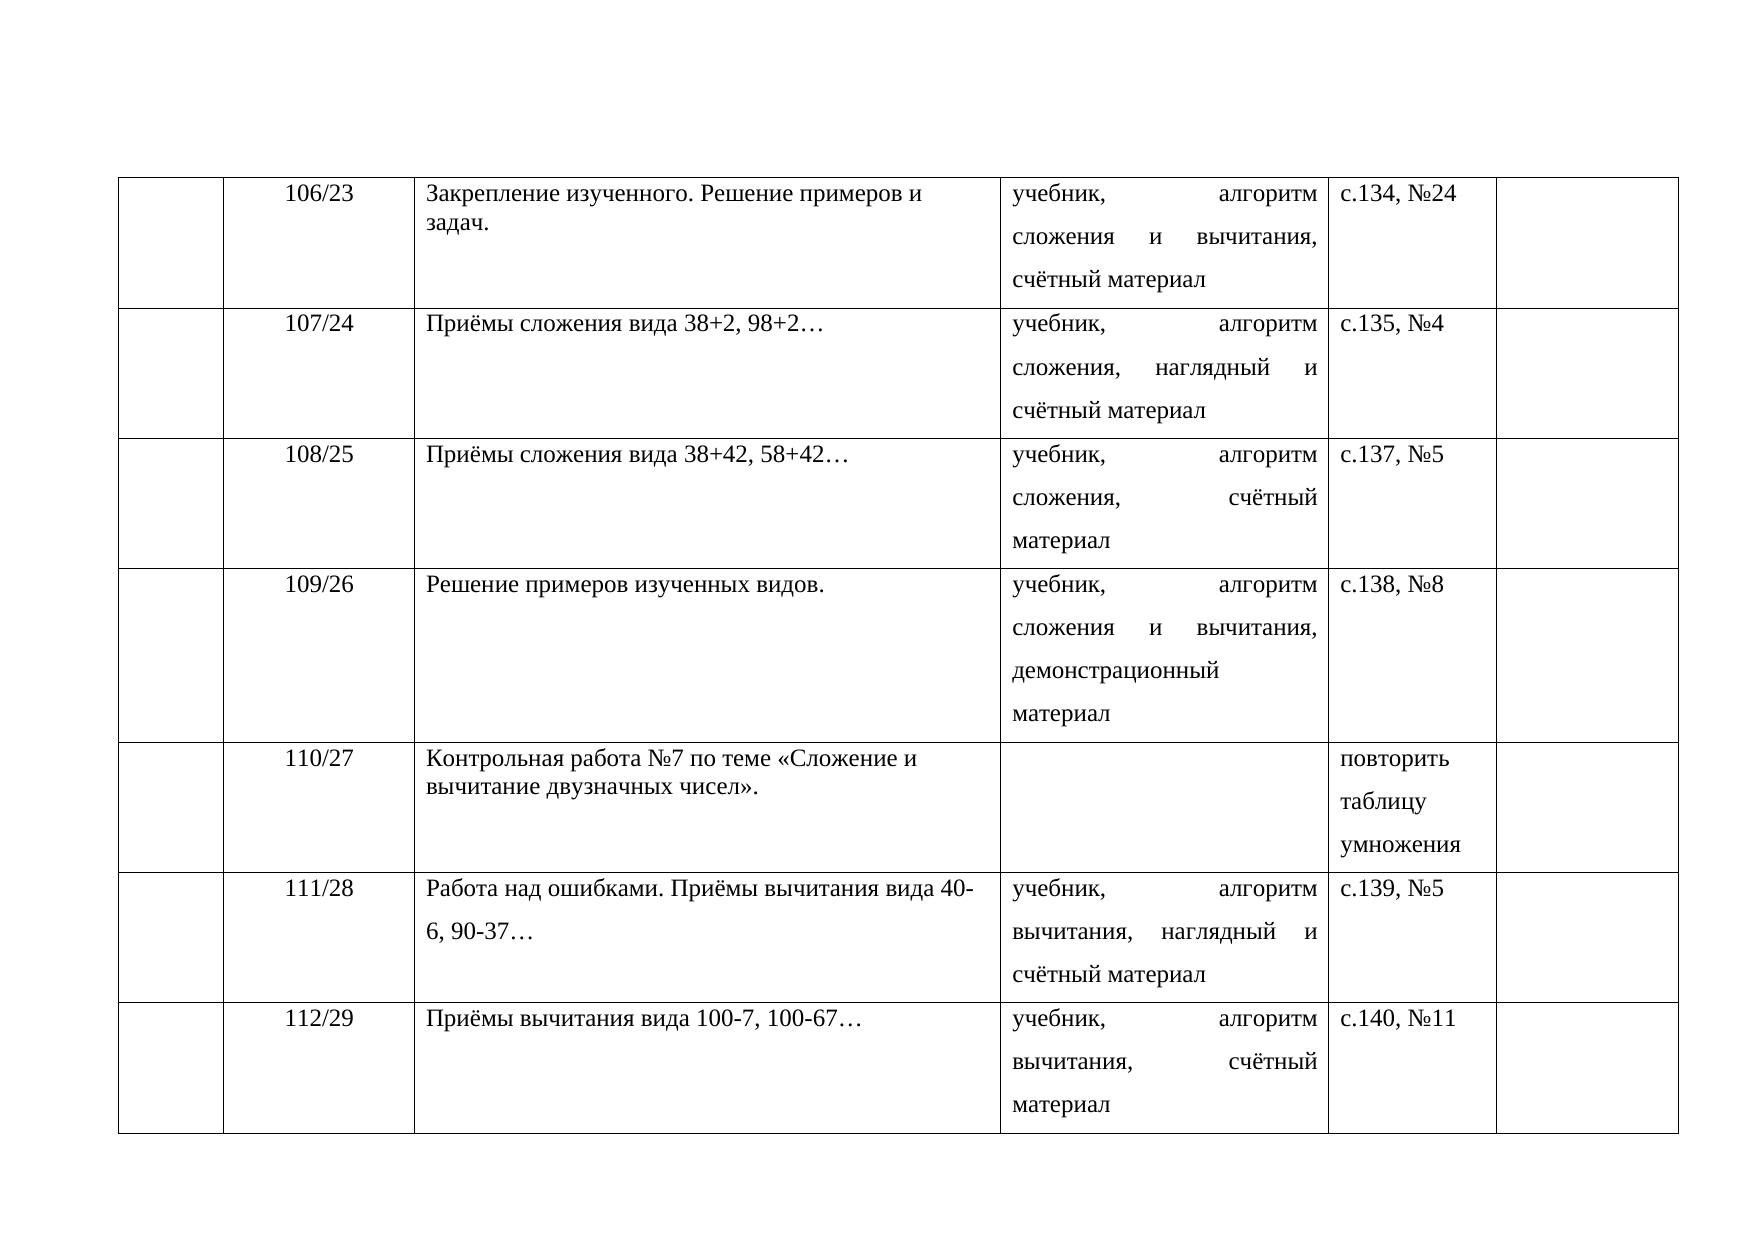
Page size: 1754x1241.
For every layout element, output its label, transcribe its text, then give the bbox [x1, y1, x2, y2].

table_cell Контрольная работа №7 по теме «Сложение и вычитание двузначных чисел». [415, 743, 1000, 872]
table_cell 107/24 [224, 309, 414, 438]
table_cell с.137, №5 [1329, 439, 1496, 568]
table_cell Приёмы сложения вида 38+2, 98+2… [415, 309, 1000, 438]
table_cell Приёмы сложения вида 38+42, 58+42… [415, 439, 1000, 568]
table_cell [1497, 1003, 1678, 1132]
table_cell 111/28 [224, 873, 414, 1002]
table_cell [1497, 309, 1678, 438]
table_cell 112/29 [224, 1003, 414, 1132]
table_cell [119, 743, 223, 872]
table_cell [119, 439, 223, 568]
table_cell Приёмы вычитания вида 100-7, 100-67… [415, 1003, 1000, 1132]
table_cell с.135, №4 [1329, 309, 1496, 438]
table_cell 110/27 [224, 743, 414, 872]
table_cell [119, 873, 223, 1002]
table_cell 108/25 [224, 439, 414, 568]
table_cell учебник, алгоритм сложения, счётный материал [1001, 439, 1328, 568]
table_cell [119, 1003, 223, 1132]
table_cell повторить таблицу умножения [1329, 743, 1496, 872]
table_cell [119, 178, 223, 307]
table_cell учебник, алгоритм сложения, наглядный и счётный материал [1001, 309, 1328, 438]
table_cell учебник, алгоритм сложения и вычитания, демонстрационный материал [1001, 569, 1328, 742]
table_cell 106/23 [224, 178, 414, 307]
table_cell [1001, 743, 1328, 872]
table_cell [1497, 743, 1678, 872]
table_cell Работа над ошибками. Приёмы вычитания вида 40-6, 90-37… [415, 873, 1000, 1002]
table_cell 109/26 [224, 569, 414, 742]
table_cell учебник, алгоритм сложения и вычитания, счётный материал [1001, 178, 1328, 307]
table_cell учебник, алгоритм вычитания, счётный материал [1001, 1003, 1328, 1132]
table_cell с.140, №11 [1329, 1003, 1496, 1132]
table_cell с.139, №5 [1329, 873, 1496, 1002]
table_cell Решение примеров изученных видов. [415, 569, 1000, 742]
table_cell [1497, 873, 1678, 1002]
table_cell с.138, №8 [1329, 569, 1496, 742]
table_cell [119, 569, 223, 742]
table_cell [1497, 569, 1678, 742]
table_cell [1497, 178, 1678, 307]
table_cell Закрепление изученного. Решение примеров и задач. [415, 178, 1000, 307]
table_cell [119, 309, 223, 438]
table_cell [1497, 439, 1678, 568]
table_cell с.134, №24 [1329, 178, 1496, 307]
table_cell учебник, алгоритм вычитания, наглядный и счётный материал [1001, 873, 1328, 1002]
